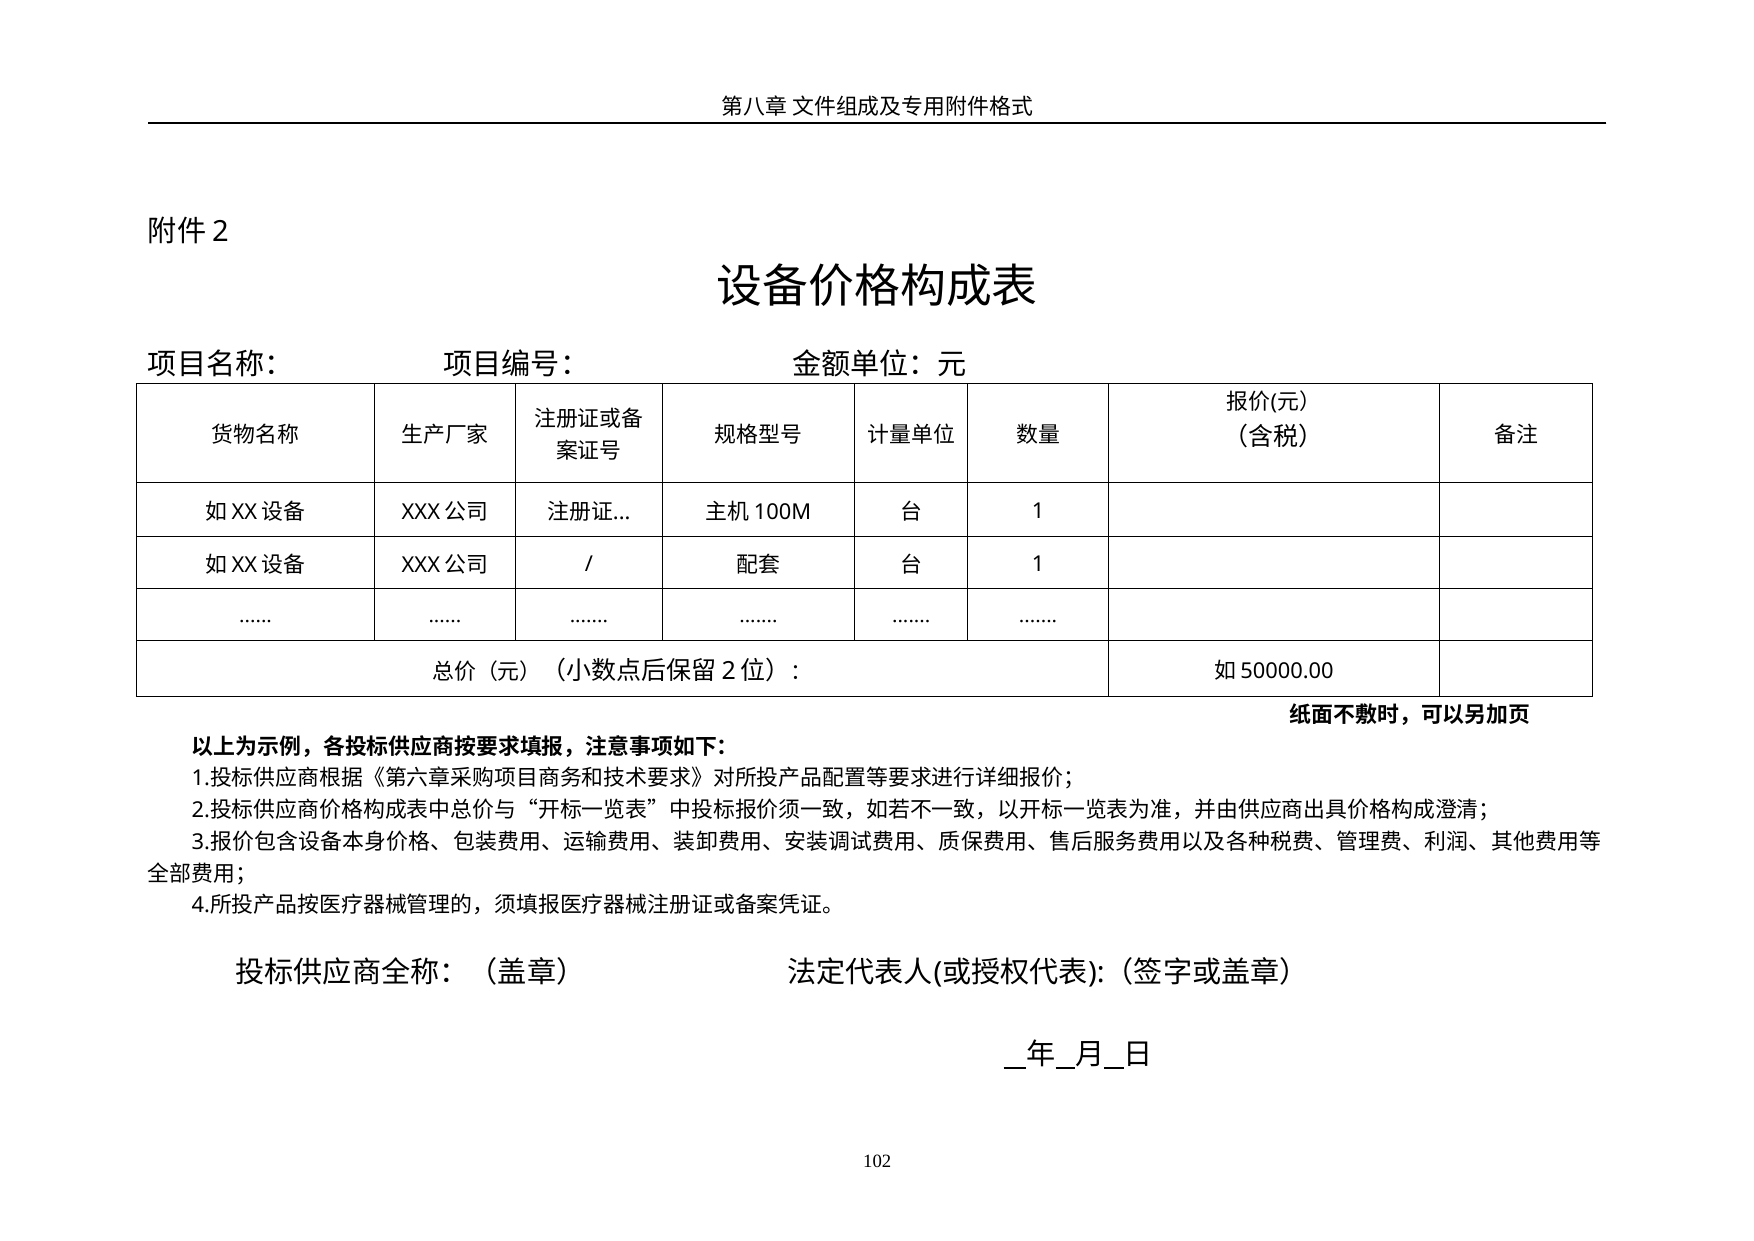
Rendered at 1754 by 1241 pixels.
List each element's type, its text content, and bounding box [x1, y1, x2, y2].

table_cell 主机100M [663, 483, 854, 536]
text 纸面不敷时，可以另加页 [148, 697, 1606, 729]
table_cell ....... [516, 589, 662, 640]
text 年 月 日 [148, 1031, 1606, 1073]
text 2.投标供应商价格构成表中总价与“开标一览表”中投标报价须一致，如若不一致，以开标一览表为准，并由供应商出具价格构成澄清； [148, 792, 1606, 824]
text 附件2 [148, 207, 1606, 249]
table_cell 如XX设备 [137, 537, 374, 588]
table_cell 1 [968, 537, 1108, 588]
table_cell [1109, 537, 1439, 588]
table_cell ...... [375, 589, 515, 640]
table_cell XXX公司 [375, 483, 515, 536]
table_cell 1 [968, 483, 1108, 536]
text 1.投标供应商根据《第六章采购项目商务和技术要求》对所投产品配置等要求进行详细报价； [148, 760, 1606, 792]
table_header 报价(元） （含税） [1109, 384, 1439, 482]
text 3.报价包含设备本身价格、包装费用、运输费用、装卸费用、安装调试费用、质保费用、售后服务费用以及各种税费、管理费、利润、其他费用等全部费用； [148, 824, 1606, 887]
table_header 规格型号 [663, 384, 854, 482]
table_header 生产厂家 [375, 384, 515, 482]
table_cell 总价（元）（小数点后保留2位）： [137, 641, 1108, 696]
text 项目名称： 项目编号： 金额单位：元 [148, 341, 1606, 383]
text 以上为示例，各投标供应商按要求填报，注意事项如下： [148, 729, 1606, 760]
table_cell 配套 [663, 537, 854, 588]
table_cell 如50000.00 [1109, 641, 1439, 696]
table_cell ....... [855, 589, 967, 640]
table_header 计量单位 [855, 384, 967, 482]
table_cell 台 [855, 537, 967, 588]
table_cell [1440, 483, 1592, 536]
table_cell [1109, 483, 1439, 536]
table_cell [1109, 589, 1439, 640]
table_cell ....... [663, 589, 854, 640]
table_header 备注 [1440, 384, 1592, 482]
table_header 数量 [968, 384, 1108, 482]
table_cell 如XX设备 [137, 483, 374, 536]
table_cell [1440, 537, 1592, 588]
table_cell [1440, 589, 1592, 640]
table_cell 台 [855, 483, 967, 536]
text 投标供应商全称：（盖章） 法定代表人(或授权代表):（签字或盖章） [148, 949, 1606, 991]
table_cell 注册证... [516, 483, 662, 536]
table_cell ...... [137, 589, 374, 640]
text 4.所投产品按医疗器械管理的，须填报医疗器械注册证或备案凭证。 [148, 887, 1606, 919]
table_header 注册证或备案证号 [516, 384, 662, 482]
table_cell [1440, 641, 1592, 696]
table_cell / [516, 537, 662, 588]
table_cell ....... [968, 589, 1108, 640]
text 设备价格构成表 [148, 249, 1606, 316]
table_header 货物名称 [137, 384, 374, 482]
table_cell XXX公司 [375, 537, 515, 588]
